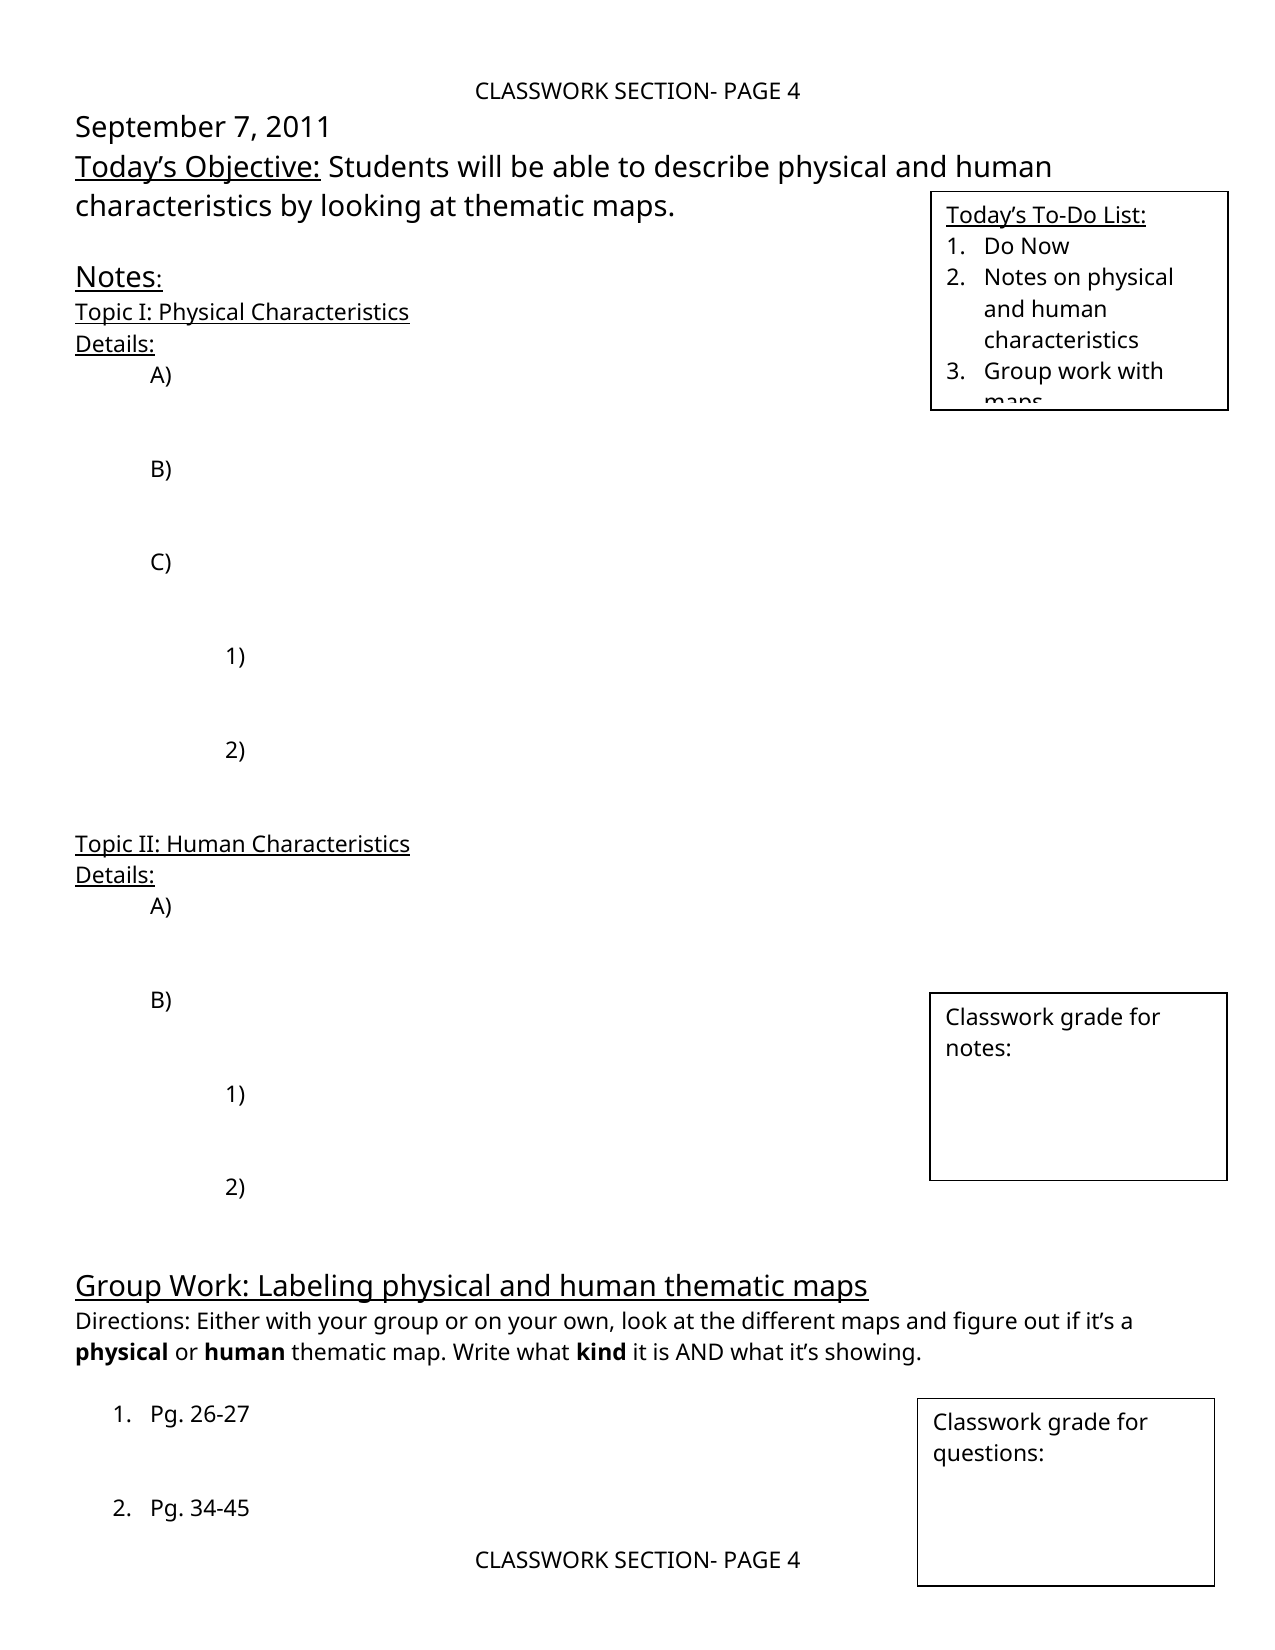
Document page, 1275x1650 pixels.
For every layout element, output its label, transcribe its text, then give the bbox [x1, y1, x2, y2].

text A) [75, 890, 1200, 921]
text 1) [75, 640, 1200, 671]
text B) [75, 452, 1200, 484]
text 2) [75, 734, 1200, 765]
text 2) [75, 1171, 1200, 1202]
text A) [75, 359, 930, 390]
text September 7, 2011 [75, 106, 1200, 146]
text Directions: Either with your group or on your own, look at the different maps and figure out if it’s a physical or human thematic map. Write what kind it is AND what it’s showing. [75, 1305, 1200, 1367]
text Details: [75, 327, 930, 359]
text B) [75, 984, 1200, 1015]
text Notes: [75, 257, 930, 296]
list Today’s Objective: Students will be able to describe physical and human characteristics by looking at thematic maps. [75, 146, 1200, 225]
text C) [75, 546, 1200, 577]
text Topic II: Human Characteristics [75, 827, 1200, 859]
text Topic I: Physical Characteristics [75, 296, 930, 327]
list Pg. 34-45 [112, 1492, 917, 1523]
text Group Work: Labeling physical and human thematic maps [75, 1265, 1200, 1305]
list Pg. 26-27 [112, 1398, 917, 1430]
text Details: [75, 859, 1200, 890]
text 1) [75, 1077, 929, 1109]
